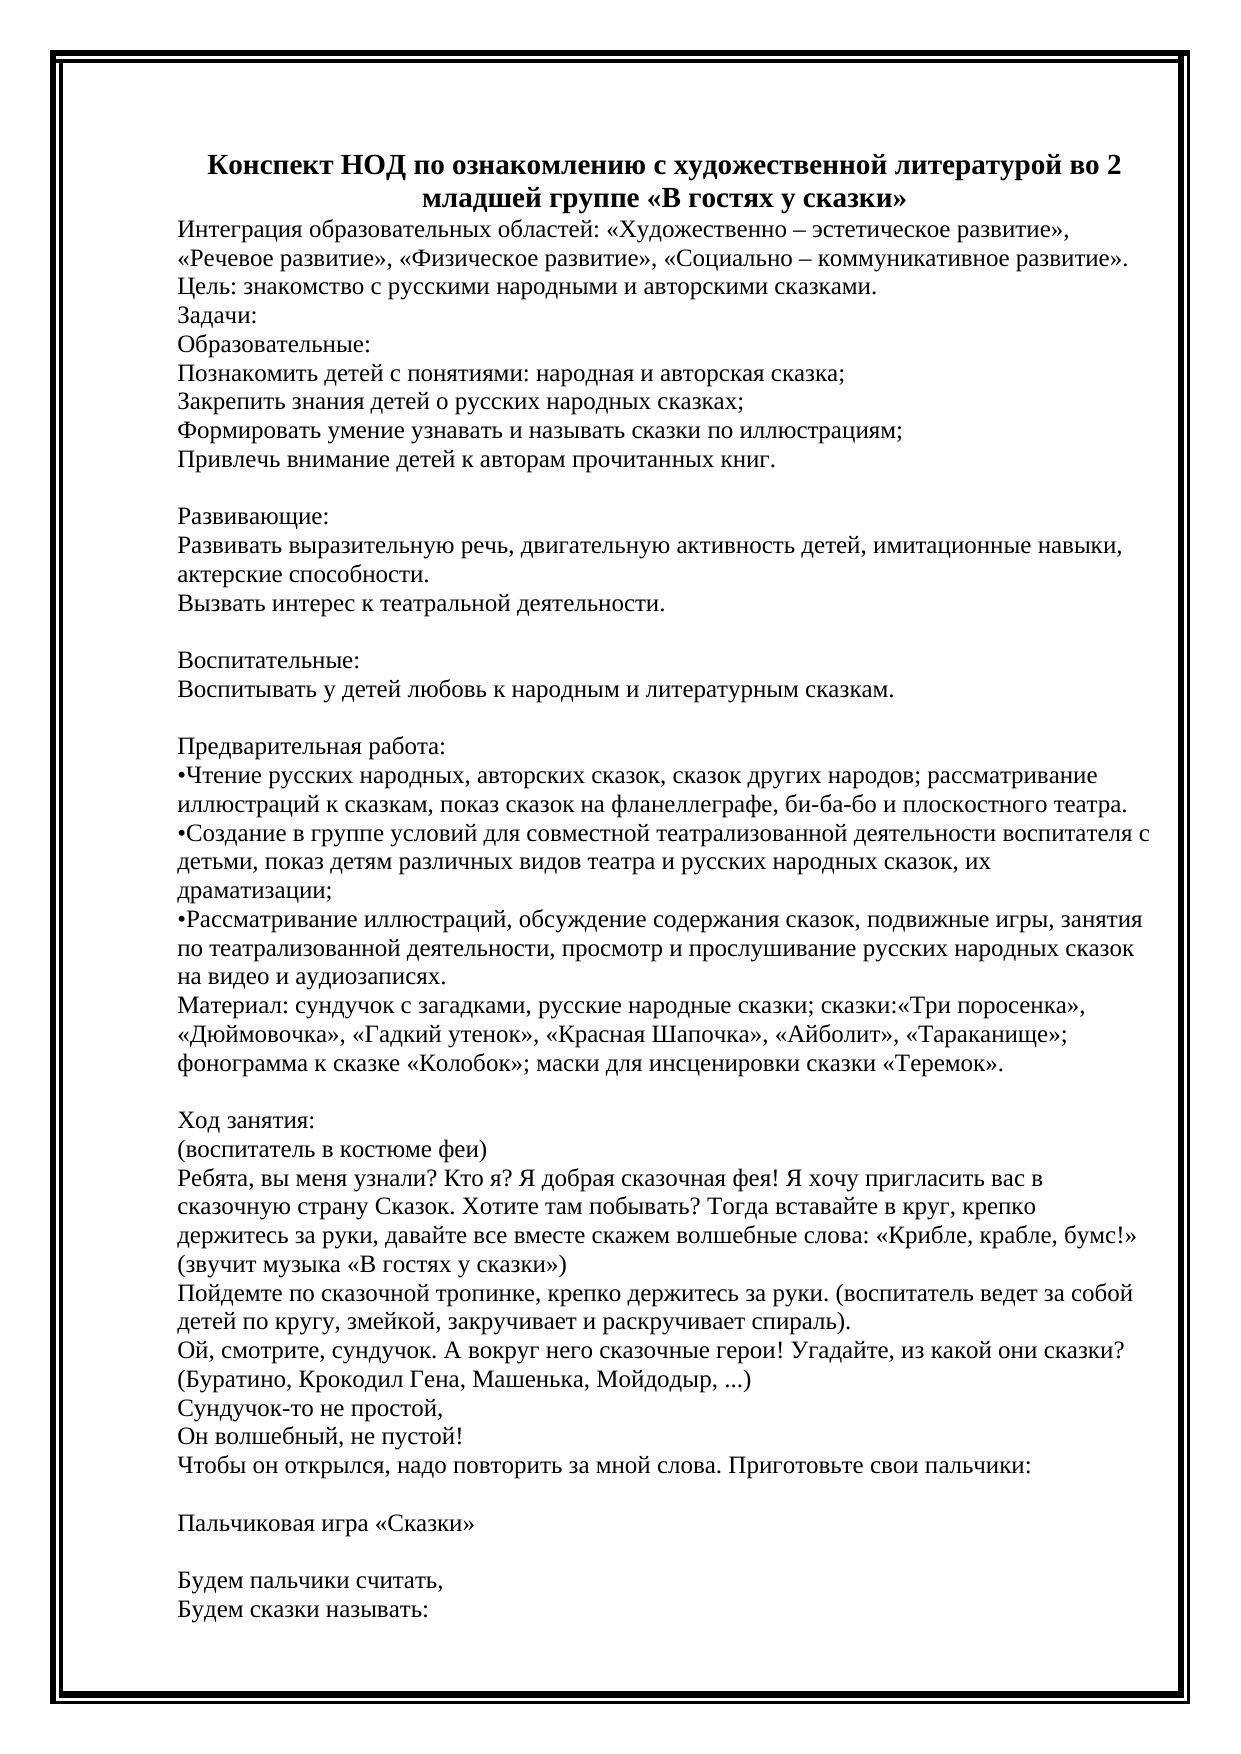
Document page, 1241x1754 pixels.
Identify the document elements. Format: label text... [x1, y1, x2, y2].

text Привлечь внимание детей к авторам прочитанных книг. [177, 444, 1152, 473]
text (Буратино, Крокодил Гена, Машенька, Мойдодыр, ...) [177, 1364, 1152, 1393]
text Закрепить знания детей о русских народных сказках; [177, 386, 1152, 415]
text Материал: сундучок с загадками, русские народные сказки; сказки:«Три поросенка», «Дюймовочка», «Гадкий утенок», «Красная Шапочка», «Айболит», «Тараканище»; фонограмма к сказке «Колобок»; маски для инсценировки сказки «Теремок». [177, 990, 1152, 1076]
text Пойдемте по сказочной тропинке, крепко держитесь за руки. (воспитатель ведет за собой детей по кругу, змейкой, закручивает и раскручивает спираль). [177, 1278, 1152, 1335]
text Будем сказки называть: [177, 1594, 1152, 1623]
text Предварительная работа: [177, 731, 1152, 760]
text Познакомить детей с понятиями: народная и авторская сказка; [177, 358, 1152, 386]
text Ой, смотрите, сундучок. А вокруг него сказочные герои! Угадайте, из какой они сказки? [177, 1335, 1152, 1364]
text Воспитательные: [177, 645, 1152, 674]
text (воспитатель в костюме феи) [177, 1134, 1152, 1163]
text •Создание в группе условий для совместной театрализованной деятельности воспитателя с детьми, показ детям различных видов театра и русских народных сказок, их драматизации; [177, 818, 1152, 904]
text •Чтение русских народных, авторских сказок, сказок других народов; рассматривание иллюстраций к сказкам, показ сказок на фланеллеграфе, би-ба-бо и плоскостного театра. [177, 760, 1152, 818]
text Вызвать интерес к театральной деятельности. [177, 588, 1152, 616]
text Цель: знакомство с русскими народными и авторскими сказками. [177, 271, 1152, 300]
text Образовательные: [177, 329, 1152, 358]
text •Рассматривание иллюстраций, обсуждение содержания сказок, подвижные игры, занятия по театрализованной деятельности, просмотр и прослушивание русских народных сказок на видео и аудиозаписях. [177, 904, 1152, 990]
text Чтобы он открылся, надо повторить за мной слова. Приготовьте свои пальчики: [177, 1450, 1152, 1479]
text Конспект НОД по ознакомлению с художественной литературой во 2 младшей группе «В гостях у сказки» [177, 147, 1152, 214]
text Ход занятия: [177, 1105, 1152, 1134]
text Сундучок-то не простой, [177, 1393, 1152, 1421]
text Воспитывать у детей любовь к народным и литературным сказкам. [177, 674, 1152, 703]
text Он волшебный, не пустой! [177, 1421, 1152, 1450]
text Формировать умение узнавать и называть сказки по иллюстрациям; [177, 415, 1152, 444]
text (звучит музыка «В гостях у сказки») [177, 1249, 1152, 1278]
text Развивать выразительную речь, двигательную активность детей, имитационные навыки, актерские способности. [177, 530, 1152, 588]
text Ребята, вы меня узнали? Кто я? Я добрая сказочная фея! Я хочу пригласить вас в сказочную страну Сказок. Хотите там побывать? Тогда вставайте в круг, крепко держитесь за руки, давайте все вместе скажем волшебные слова: «Крибле, крабле, бумс!» [177, 1163, 1152, 1249]
text Развивающие: [177, 501, 1152, 530]
text Будем пальчики считать, [177, 1565, 1152, 1594]
text Задачи: [177, 300, 1152, 329]
text Интеграция образовательных областей: «Художественно – эстетическое развитие», «Речевое развитие», «Физическое развитие», «Социально – коммуникативное развитие». [177, 214, 1152, 271]
text Пальчиковая игра «Сказки» [177, 1508, 1152, 1536]
